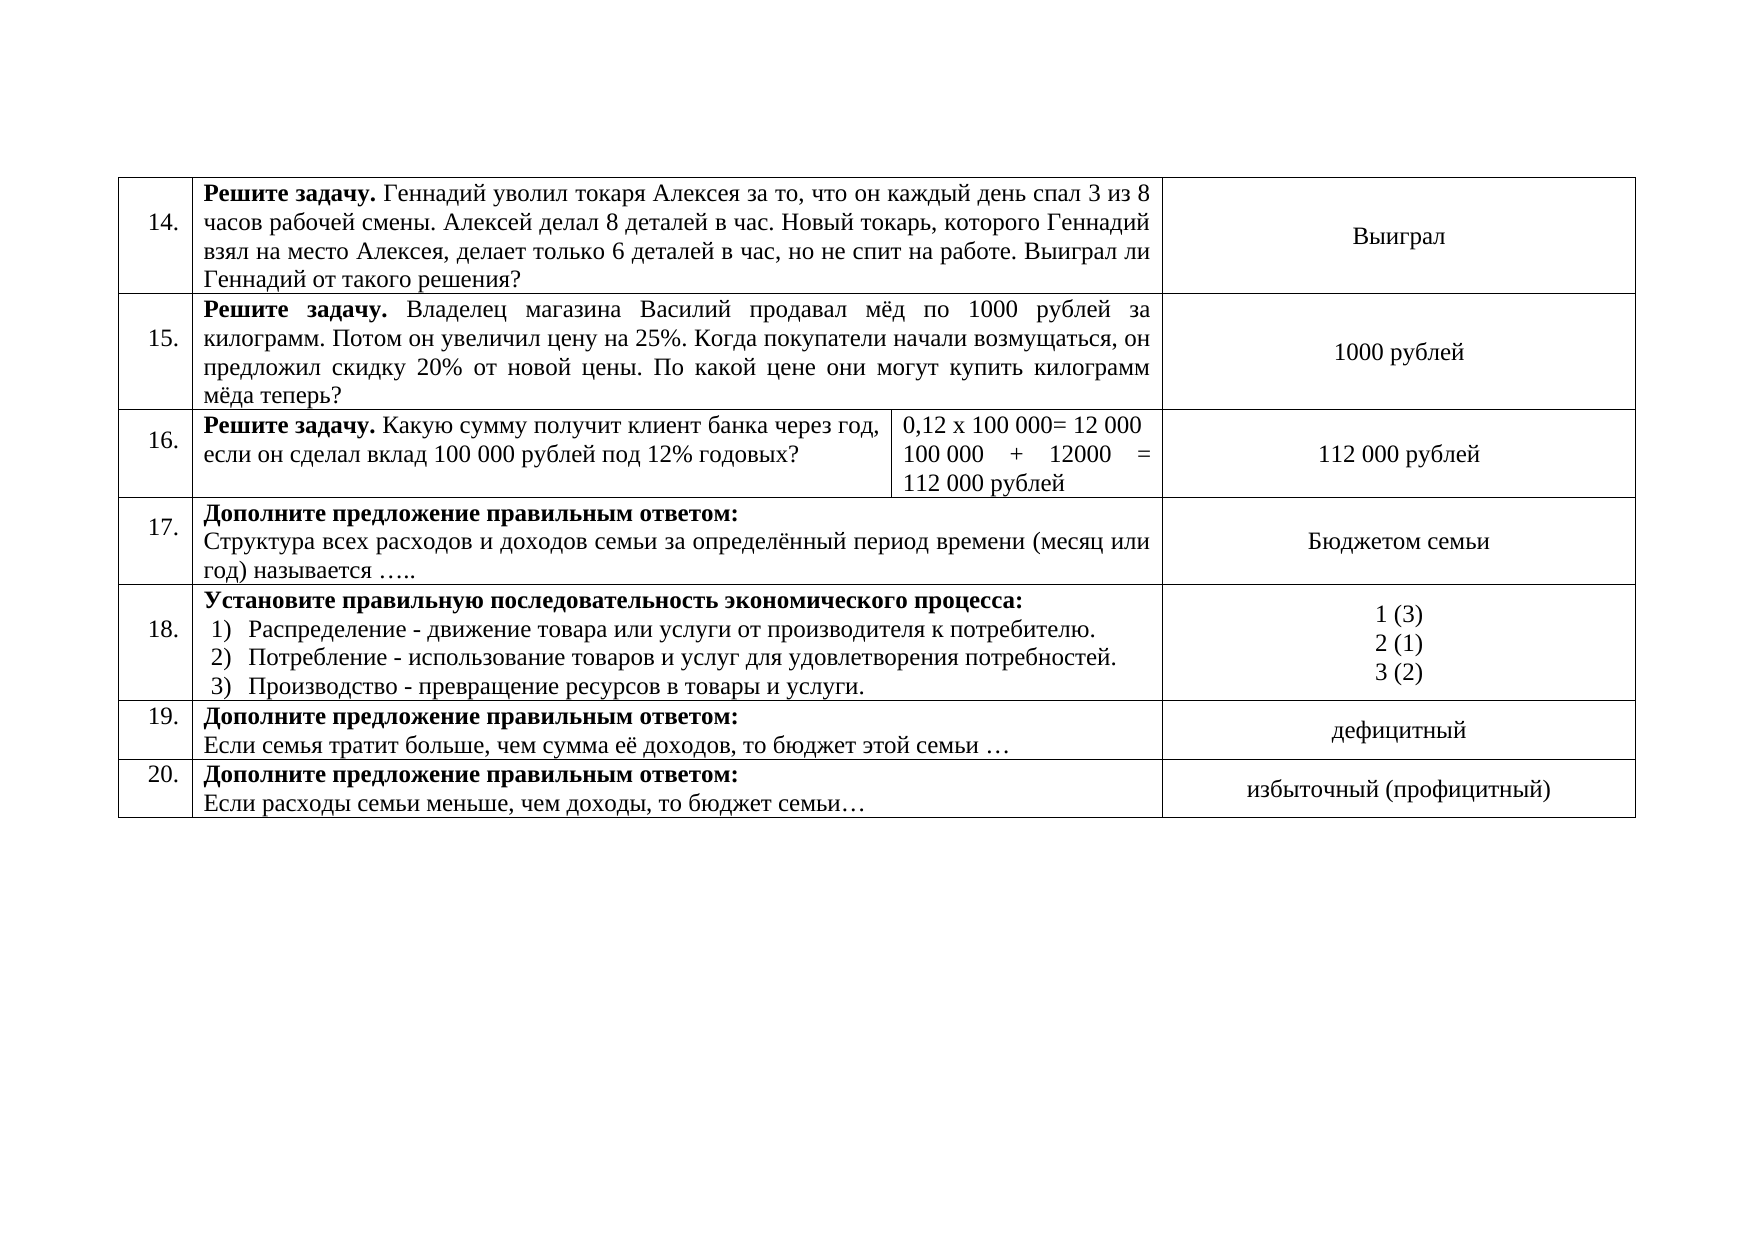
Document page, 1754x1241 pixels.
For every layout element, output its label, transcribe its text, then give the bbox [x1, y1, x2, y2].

table_cell Дополните предложение правильным ответом: Структура всех расходов и доходов семьи за определённый период времени (месяц или год) называется ….. [193, 498, 1162, 584]
table_cell избыточный (профицитный) [1163, 760, 1635, 817]
table_cell 1 (3) 2 (1) 3 (2) [1163, 585, 1635, 700]
table_cell [119, 585, 192, 700]
table_cell Дополните предложение правильным ответом: Если семья тратит больше, чем сумма её доходов, то бюджет этой семьи … [193, 701, 1162, 758]
table_cell Бюджетом семьи [1163, 498, 1635, 584]
table_cell [119, 178, 192, 293]
table_cell [119, 701, 192, 758]
table_cell Установите правильную последовательность экономического процесса: Распределение - движение товара или услуги от производителя к потребителю. Потребление - использование товаров и услуг для удовлетворения потребностей. Производство - превращение ресурсов в товары и услуги. [193, 585, 1162, 700]
table_cell [119, 498, 192, 584]
table_cell [119, 294, 192, 409]
table_cell дефицитный [1163, 701, 1635, 758]
table_cell 112 000 рублей [1163, 410, 1635, 497]
table_cell Дополните предложение правильным ответом: Если расходы семьи меньше, чем доходы, то бюджет семьи… [193, 760, 1162, 817]
table_cell Выиграл [1163, 178, 1635, 293]
table_cell [119, 760, 192, 817]
table_cell Решите задачу. Геннадий уволил токаря Алексея за то, что он каждый день спал 3 из 8 часов рабочей смены. Алексей делал 8 деталей в час. Новый токарь, которого Геннадий взял на место Алексея, делает только 6 деталей в час, но не спит на работе. Выиграл ли Геннадий от такого решения? [193, 178, 1162, 293]
table_cell Решите задачу. Владелец магазина Василий продавал мёд по 1000 рублей за килограмм. Потом он увеличил цену на 25%. Когда покупатели начали возмущаться, он предложил скидку 20% от новой цены. По какой цене они могут купить килограмм мёда теперь? [193, 294, 1162, 409]
table_cell [119, 410, 192, 497]
table_cell Решите задачу. Какую сумму получит клиент банка через год, если он сделал вклад 100 000 рублей под 12% годовых? [193, 410, 891, 497]
table_cell 0,12 х 100 000= 12 000 100 000 + 12000 = 112 000 рублей [892, 410, 1162, 497]
table_cell 1000 рублей [1163, 294, 1635, 409]
